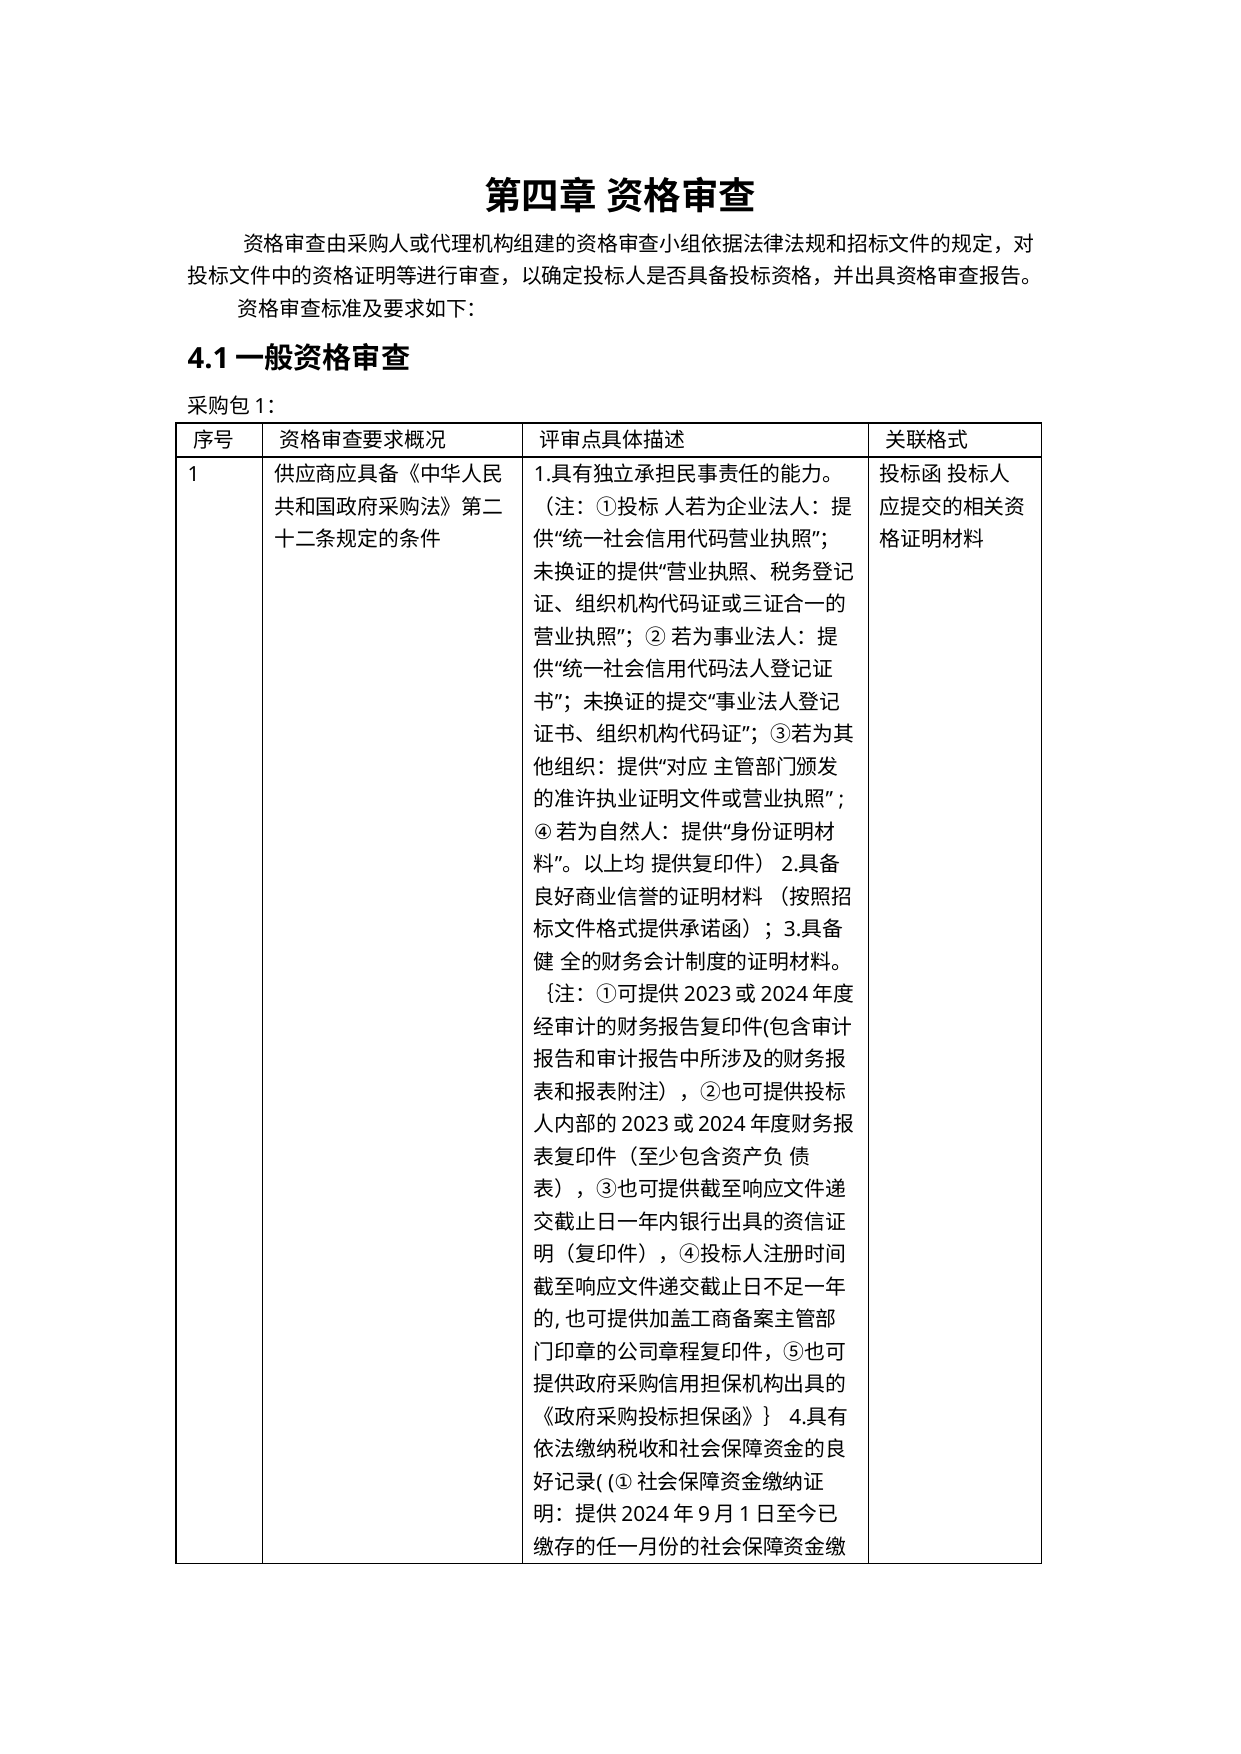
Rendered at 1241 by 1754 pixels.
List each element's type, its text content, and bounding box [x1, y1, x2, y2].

text 第四章 资格审查 [187, 162, 1053, 227]
table_header 关联格式 [869, 424, 1041, 456]
text 资格审查由采购人或代理机构组建的资格审查小组依据法律法规和招标文件的规定，对投标文件中的资格证明等进行审查，以确定投标人是否具备投标资格，并出具资格审查报告。 [187, 227, 1053, 292]
text 资格审查标准及要求如下： [187, 292, 1053, 324]
text 采购包1： [187, 389, 1053, 422]
table_cell 投标函 投标人应提交的相关资格证明材料 [869, 458, 1041, 1563]
text 4.1一般资格审查 [187, 324, 1053, 389]
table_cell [523, 458, 868, 1563]
table_header 序号 [177, 424, 262, 456]
table_header 资格审查要求概况 [263, 424, 522, 456]
table_cell 1 [177, 458, 262, 1563]
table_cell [263, 458, 522, 1563]
table_header 评审点具体描述 [523, 424, 868, 456]
